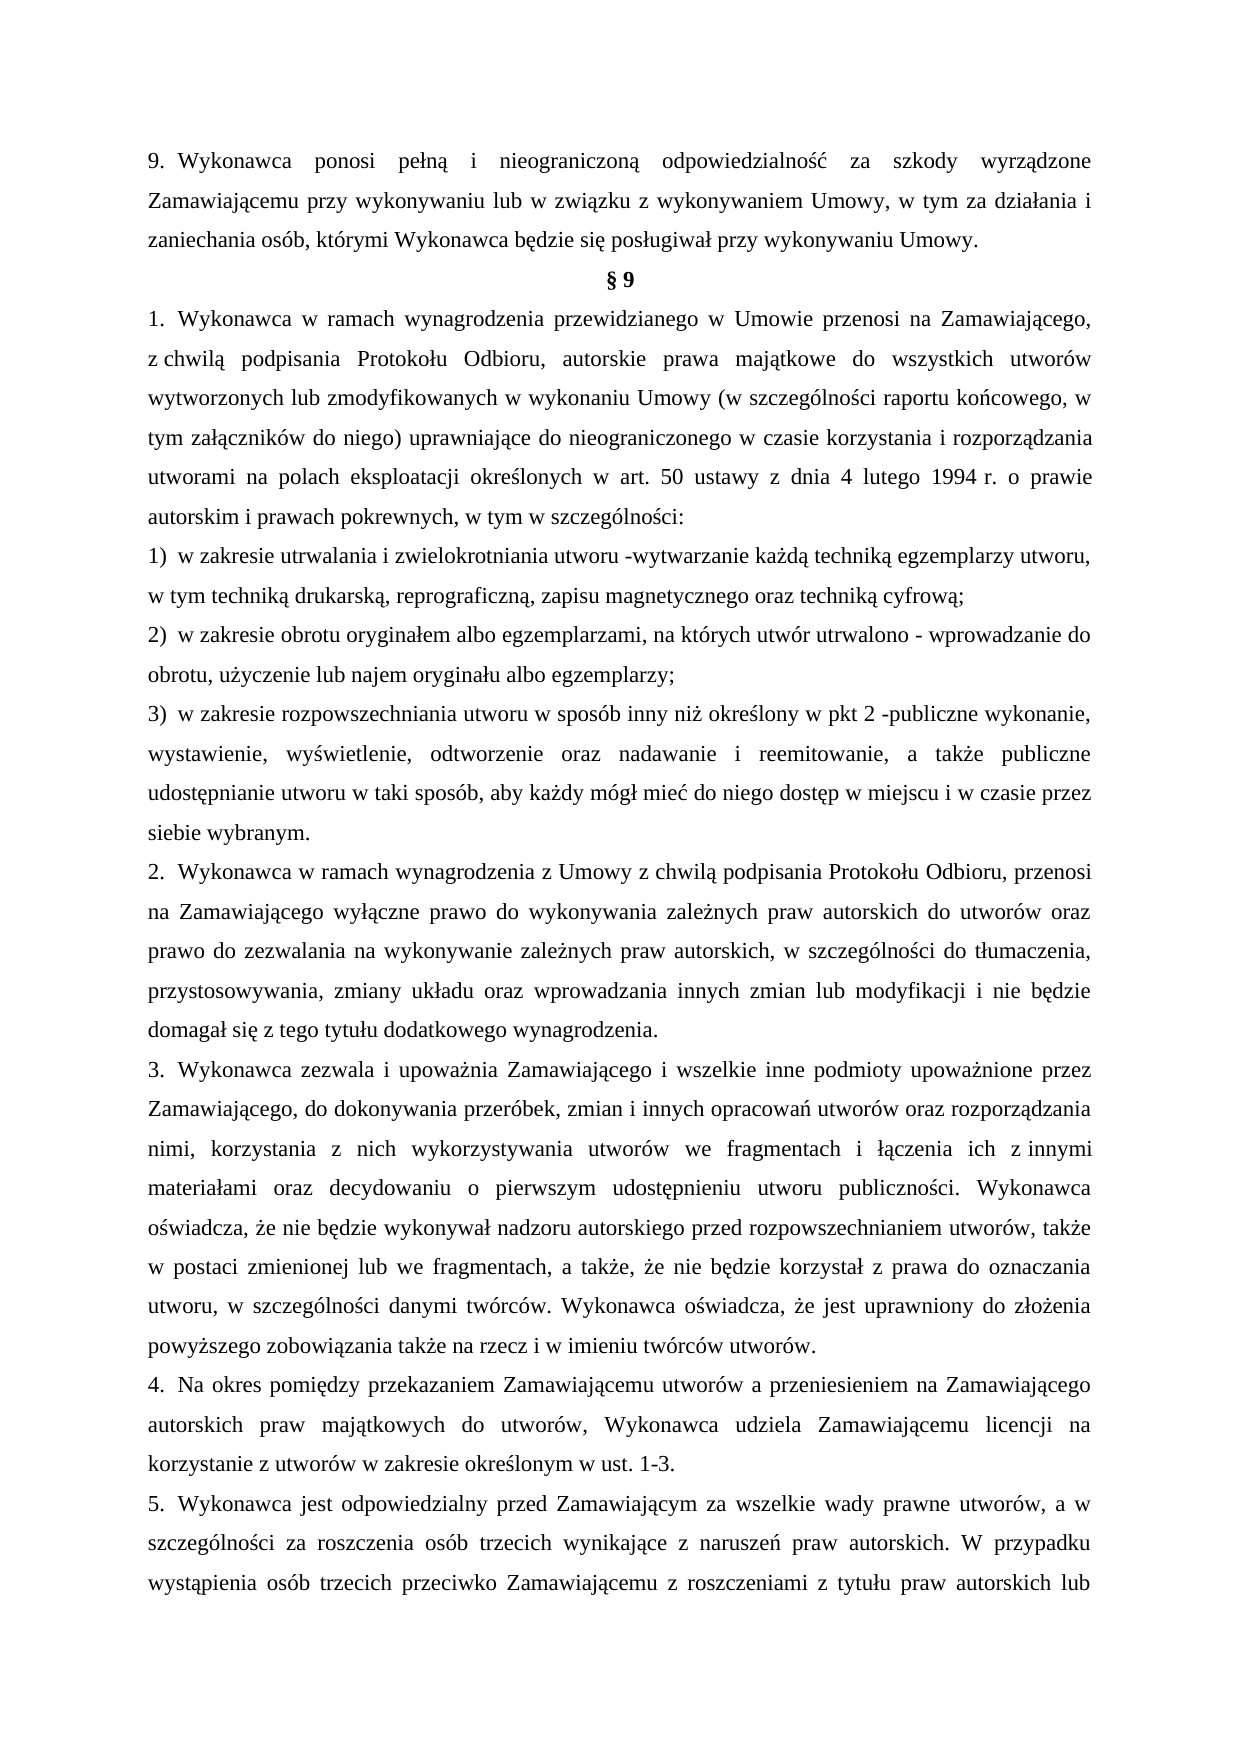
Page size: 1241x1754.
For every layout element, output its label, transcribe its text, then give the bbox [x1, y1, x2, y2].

list Wykonawca w ramach wynagrodzenia z Umowy z chwilą podpisania Protokołu Odbioru, przenosi na Zamawiającego wyłączne prawo do wykonywania zależnych praw autorskich do utworów oraz prawo do zezwalania na wykonywanie zależnych praw autorskich, w szczególności do tłumaczenia, przystosowywania, zmiany układu oraz wprowadzania innych zmian lub modyfikacji i nie będzie domagał się z tego tytułu dodatkowego wynagrodzenia. [148, 858, 1093, 1042]
list w zakresie obrotu oryginałem albo egzemplarzami, na których utwór utrwalono - wprowadzanie do obrotu, użyczenie lub najem oryginału albo egzemplarzy; [148, 621, 1093, 687]
text § 9 [148, 266, 1093, 292]
list Wykonawca ponosi pełną i nieograniczoną odpowiedzialność za szkody wyrządzone Zamawiającemu przy wykonywaniu lub w związku z wykonywaniem Umowy, w tym za działania i zaniechania osób, którymi Wykonawca będzie się posługiwał przy wykonywaniu Umowy. [148, 148, 1093, 253]
list Na okres pomiędzy przekazaniem Zamawiającemu utworów a przeniesieniem na Zamawiającego autorskich praw majątkowych do utworów, Wykonawca udziela Zamawiającemu licencji na korzystanie z utworów w zakresie określonym w ust. 1-3. [148, 1371, 1093, 1477]
list w zakresie utrwalania i zwielokrotniania utworu -wytwarzanie każdą techniką egzemplarzy utworu, w tym techniką drukarską, reprograficzną, zapisu magnetycznego oraz techniką cyfrową; [148, 542, 1093, 608]
list Wykonawca w ramach wynagrodzenia przewidzianego w Umowie przenosi na Zamawiającego, z chwilą podpisania Protokołu Odbioru, autorskie prawa majątkowe do wszystkich utworów wytworzonych lub zmodyfikowanych w wykonaniu Umowy (w szczególności raportu końcowego, w tym załączników do niego) uprawniające do nieograniczonego w czasie korzystania i rozporządzania utworami na polach eksploatacji określonych w art. 50 ustawy z dnia 4 lutego 1994 r. o prawie autorskim i prawach pokrewnych, w tym w szczególności: [148, 306, 1093, 529]
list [148, 1490, 1093, 1595]
list w zakresie rozpowszechniania utworu w sposób inny niż określony w pkt 2 -publiczne wykonanie, wystawienie, wyświetlenie, odtworzenie oraz nadawanie i reemitowanie, a także publiczne udostępnianie utworu w taki sposób, aby każdy mógł mieć do niego dostęp w miejscu i w czasie przez siebie wybranym. [148, 700, 1093, 845]
list Wykonawca zezwala i upoważnia Zamawiającego i wszelkie inne podmioty upoważnione przez Zamawiającego, do dokonywania przeróbek, zmian i innych opracowań utworów oraz rozporządzania nimi, korzystania z nich wykorzystywania utworów we fragmentach i łączenia ich z innymi materiałami oraz decydowaniu o pierwszym udostępnieniu utworu publiczności. Wykonawca oświadcza, że nie będzie wykonywał nadzoru autorskiego przed rozpowszechnianiem utworów, także w postaci zmienionej lub we fragmentach, a także, że nie będzie korzystał z prawa do oznaczania utworu, w szczególności danymi twórców. Wykonawca oświadcza, że jest uprawniony do złożenia powyższego zobowiązania także na rzecz i w imieniu twórców utworów. [148, 1056, 1093, 1358]
